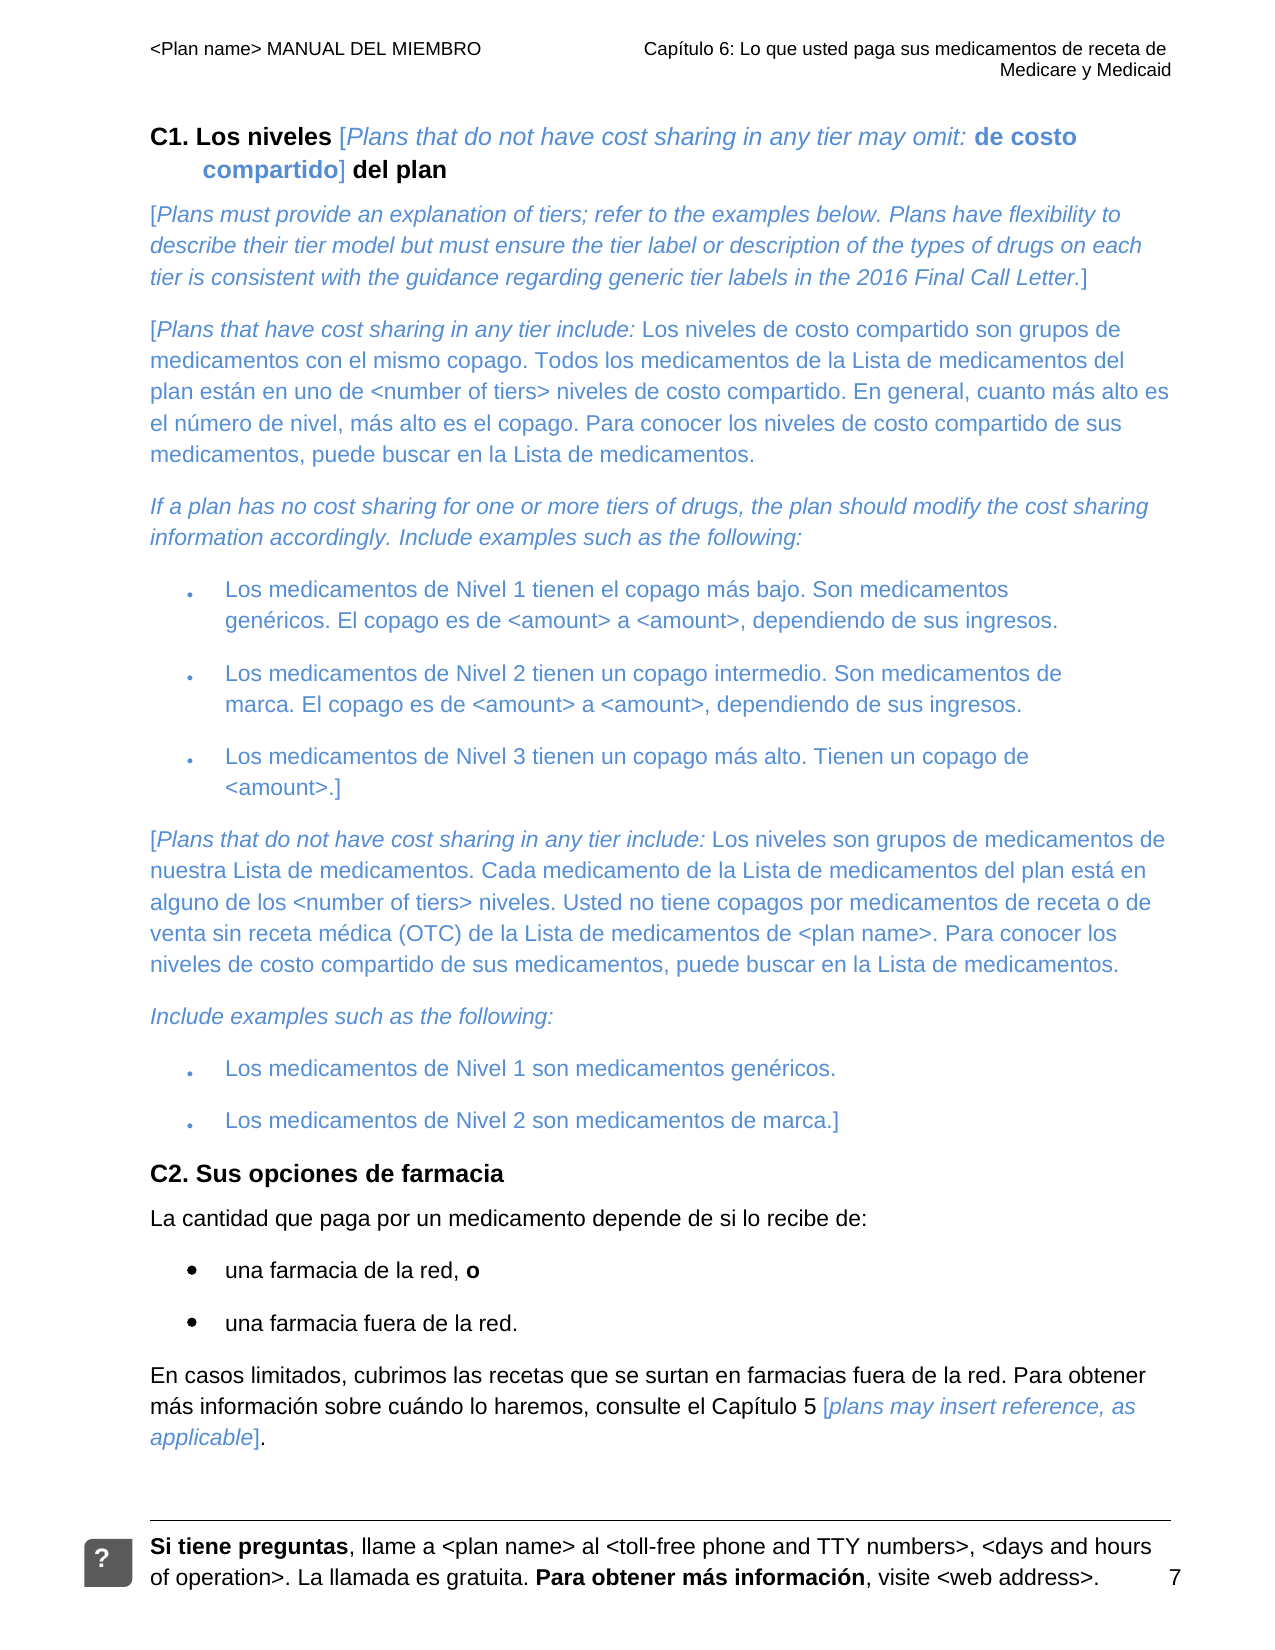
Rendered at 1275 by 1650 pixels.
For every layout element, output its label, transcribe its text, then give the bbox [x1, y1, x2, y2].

list una farmacia fuera de la red. [187, 1306, 1096, 1337]
text If a plan has no cost sharing for one or more tiers of drugs, the plan should modify the cost sharing information accordingly. Include examples such as the following: [150, 489, 1171, 552]
list Los medicamentos de Nivel 2 son medicamentos de marca.] [187, 1104, 1096, 1135]
text [Plans that have cost sharing in any tier include: Los niveles de costo compartido son grupos de medicamentos con el mismo copago. Todos los medicamentos de la Lista de medicamentos del plan están en uno de <number of tiers> niveles de costo compartido. En general, cuanto más alto es el número de nivel, más alto es el copago. Para conocer los niveles de costo compartido de sus medicamentos, puede buscar en la Lista de medicamentos. [150, 312, 1171, 468]
text Include examples such as the following: [150, 1000, 1171, 1031]
list En casos limitados, cubrimos las recetas que se surtan en farmacias fuera de la red. Para obtener más información sobre cuándo lo haremos, consulte el Capítulo 5 [plans may insert reference, as applicable]. [150, 1358, 1171, 1452]
list una farmacia de la red, o [187, 1254, 1096, 1285]
text [Plans that do not have cost sharing in any tier include: Los niveles son grupos de medicamentos de nuestra Lista de medicamentos. Cada medicamento de la Lista de medicamentos del plan está en alguno de los <number of tiers> niveles. Usted no tiene copagos por medicamentos de receta o de venta sin receta médica (OTC) de la Lista de medicamentos de <plan name>. Para conocer los niveles de costo compartido de sus medicamentos, puede buscar en la Lista de medicamentos. [150, 823, 1171, 979]
text La cantidad que paga por un medicamento depende de si lo recibe de: [150, 1202, 1171, 1233]
text [Plans must provide an explanation of tiers; refer to the examples below. Plans have flexibility to describe their tier model but must ensure the tier label or description of the types of drugs on each tier is consistent with the guidance regarding generic tier labels in the 2016 Final Call Letter.] [150, 198, 1171, 291]
list Los medicamentos de Nivel 1 tienen el copago más bajo. Son medicamentos genéricos. El copago es de <amount> a <amount>, dependiendo de sus ingresos. [187, 573, 1096, 635]
list Los medicamentos de Nivel 2 tienen un copago intermedio. Son medicamentos de marca. El copago es de <amount> a <amount>, dependiendo de sus ingresos. [187, 656, 1096, 718]
subtitle C2. Sus opciones de farmacia [150, 1156, 1096, 1189]
subtitle C1. Los niveles [Plans that do not have cost sharing in any tier may omit: de costo compartido] del plan [150, 118, 1096, 185]
list Los medicamentos de Nivel 3 tienen un copago más alto. Tienen un copago de <amount>.] [187, 739, 1096, 802]
list Los medicamentos de Nivel 1 son medicamentos genéricos. [187, 1052, 1096, 1083]
